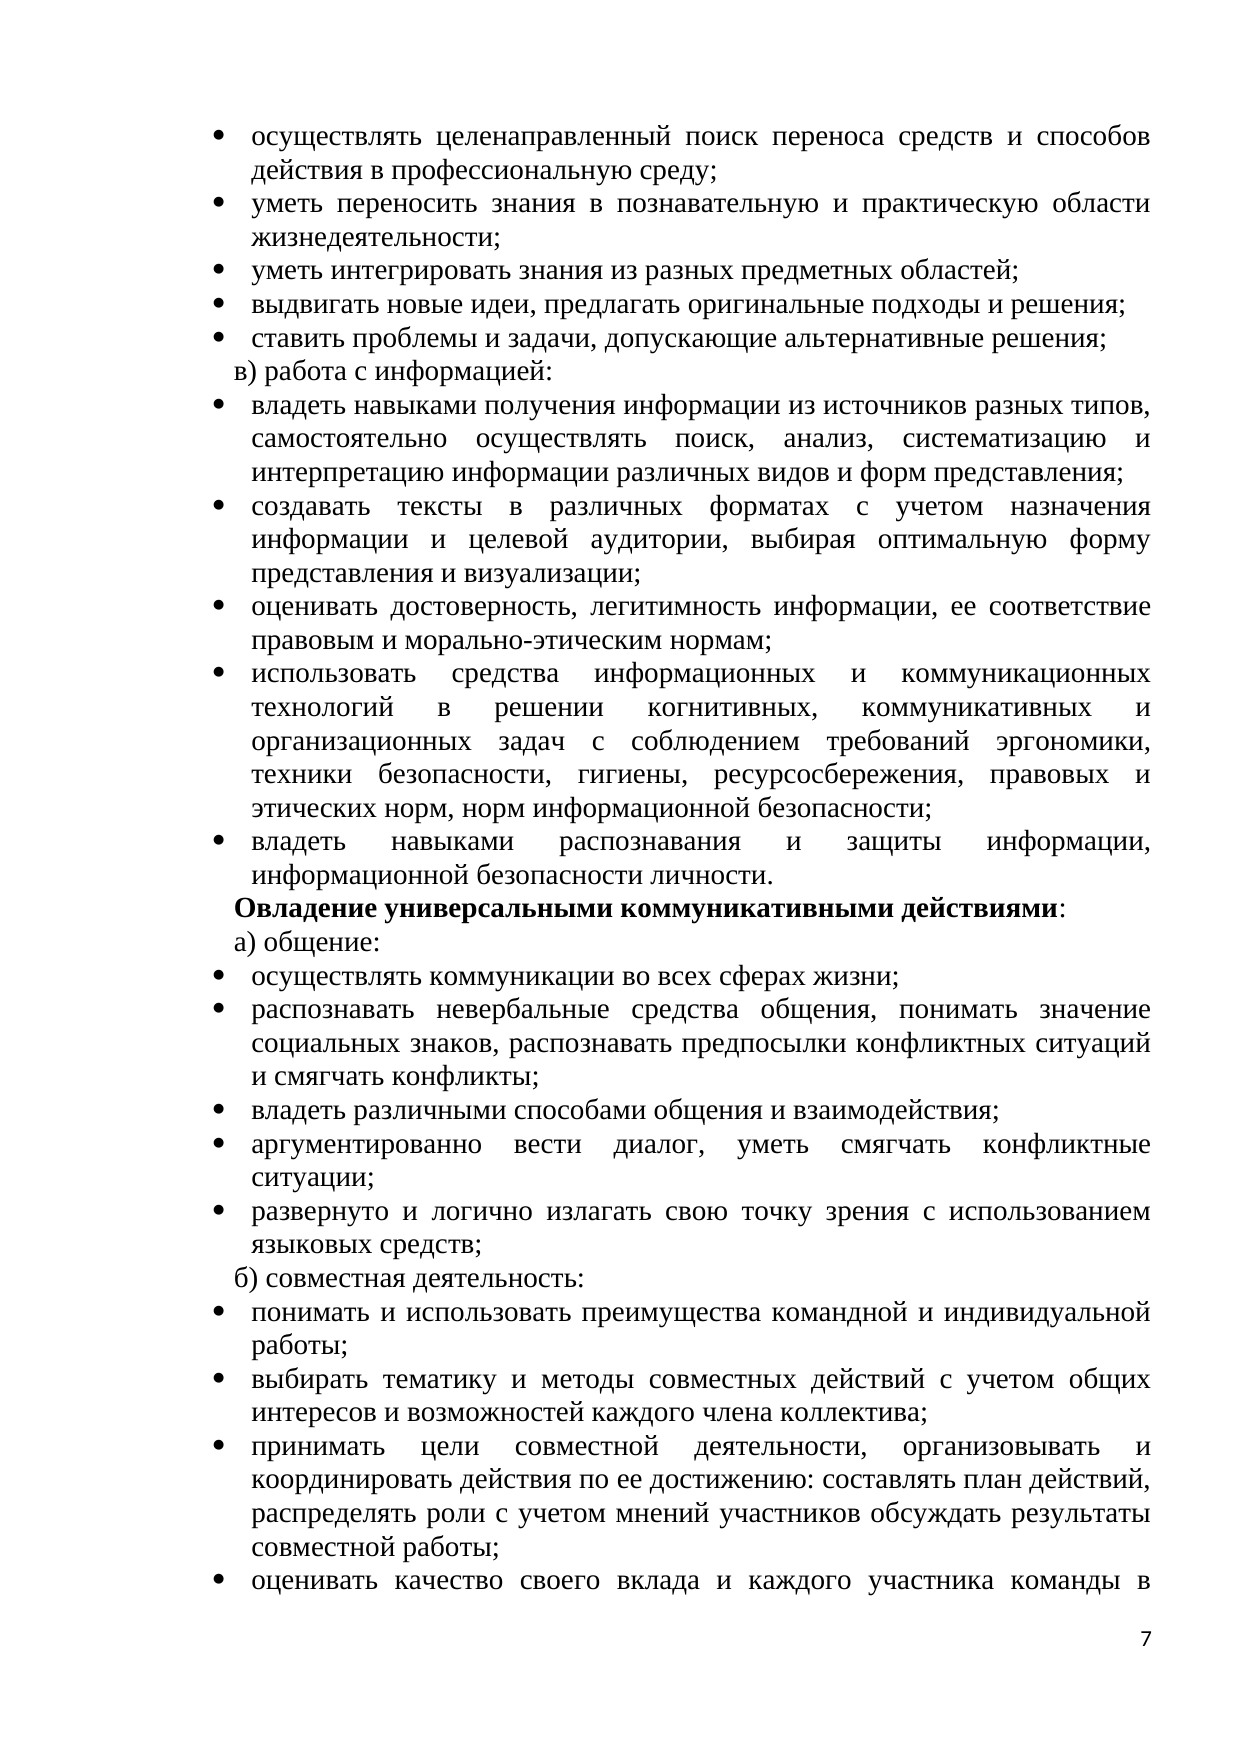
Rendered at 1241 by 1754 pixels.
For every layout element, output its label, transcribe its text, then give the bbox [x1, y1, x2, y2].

list ставить проблемы и задачи, допускающие альтернативные решения; [213, 320, 1152, 353]
list владеть навыками распознавания и защиты информации, информационной безопасности личности. [213, 823, 1152, 891]
list выдвигать новые идеи, предлагать оригинальные подходы и решения; [213, 286, 1152, 320]
list понимать и использовать преимущества командной и индивидуальной работы; [213, 1294, 1152, 1361]
list выбирать тематику и методы совместных действий с учетом общих интересов и возможностей каждого члена коллектива; [213, 1361, 1152, 1428]
list создавать тексты в различных форматах с учетом назначения информации и целевой аудитории, выбирая оптимальную форму представления и визуализации; [213, 488, 1152, 588]
list использовать средства информационных и коммуникационных технологий в решении когнитивных, коммуникативных и организационных задач с соблюдением требований эргономики, техники безопасности, гигиены, ресурсосбережения, правовых и этических норм, норм информационной безопасности; [213, 656, 1152, 823]
list владеть навыками получения информации из источников разных типов, самостоятельно осуществлять поиск, анализ, систематизацию и интерпретацию информации различных видов и форм представления; [213, 387, 1152, 488]
text Овладение универсальными коммуникативными действиями: [177, 891, 1152, 924]
text б) совместная деятельность: [177, 1260, 1152, 1294]
list уметь переносить знания в познавательную и практическую области жизнедеятельности; [213, 185, 1152, 252]
list аргументированно вести диалог, уметь смягчать конфликтные ситуации; [213, 1126, 1152, 1193]
list распознавать невербальные средства общения, понимать значение социальных знаков, распознавать предпосылки конфликтных ситуаций и смягчать конфликты; [213, 991, 1152, 1092]
list осуществлять целенаправленный поиск переноса средств и способов действия в профессиональную среду; [213, 118, 1152, 185]
text а) общение: [177, 924, 1152, 958]
list уметь интегрировать знания из разных предметных областей; [213, 252, 1152, 286]
list принимать цели совместной деятельности, организовывать и координировать действия по ее достижению: составлять план действий, распределять роли с учетом мнений участников обсуждать результаты совместной работы; [213, 1428, 1152, 1562]
list осуществлять коммуникации во всех сферах жизни; [213, 958, 1152, 991]
text в) работа с информацией: [177, 353, 1152, 387]
list оценивать достоверность, легитимность информации, ее соответствие правовым и морально-этическим нормам; [213, 588, 1152, 656]
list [213, 1562, 1152, 1596]
list владеть различными способами общения и взаимодействия; [213, 1092, 1152, 1126]
list развернуто и логично излагать свою точку зрения с использованием языковых средств; [213, 1193, 1152, 1260]
